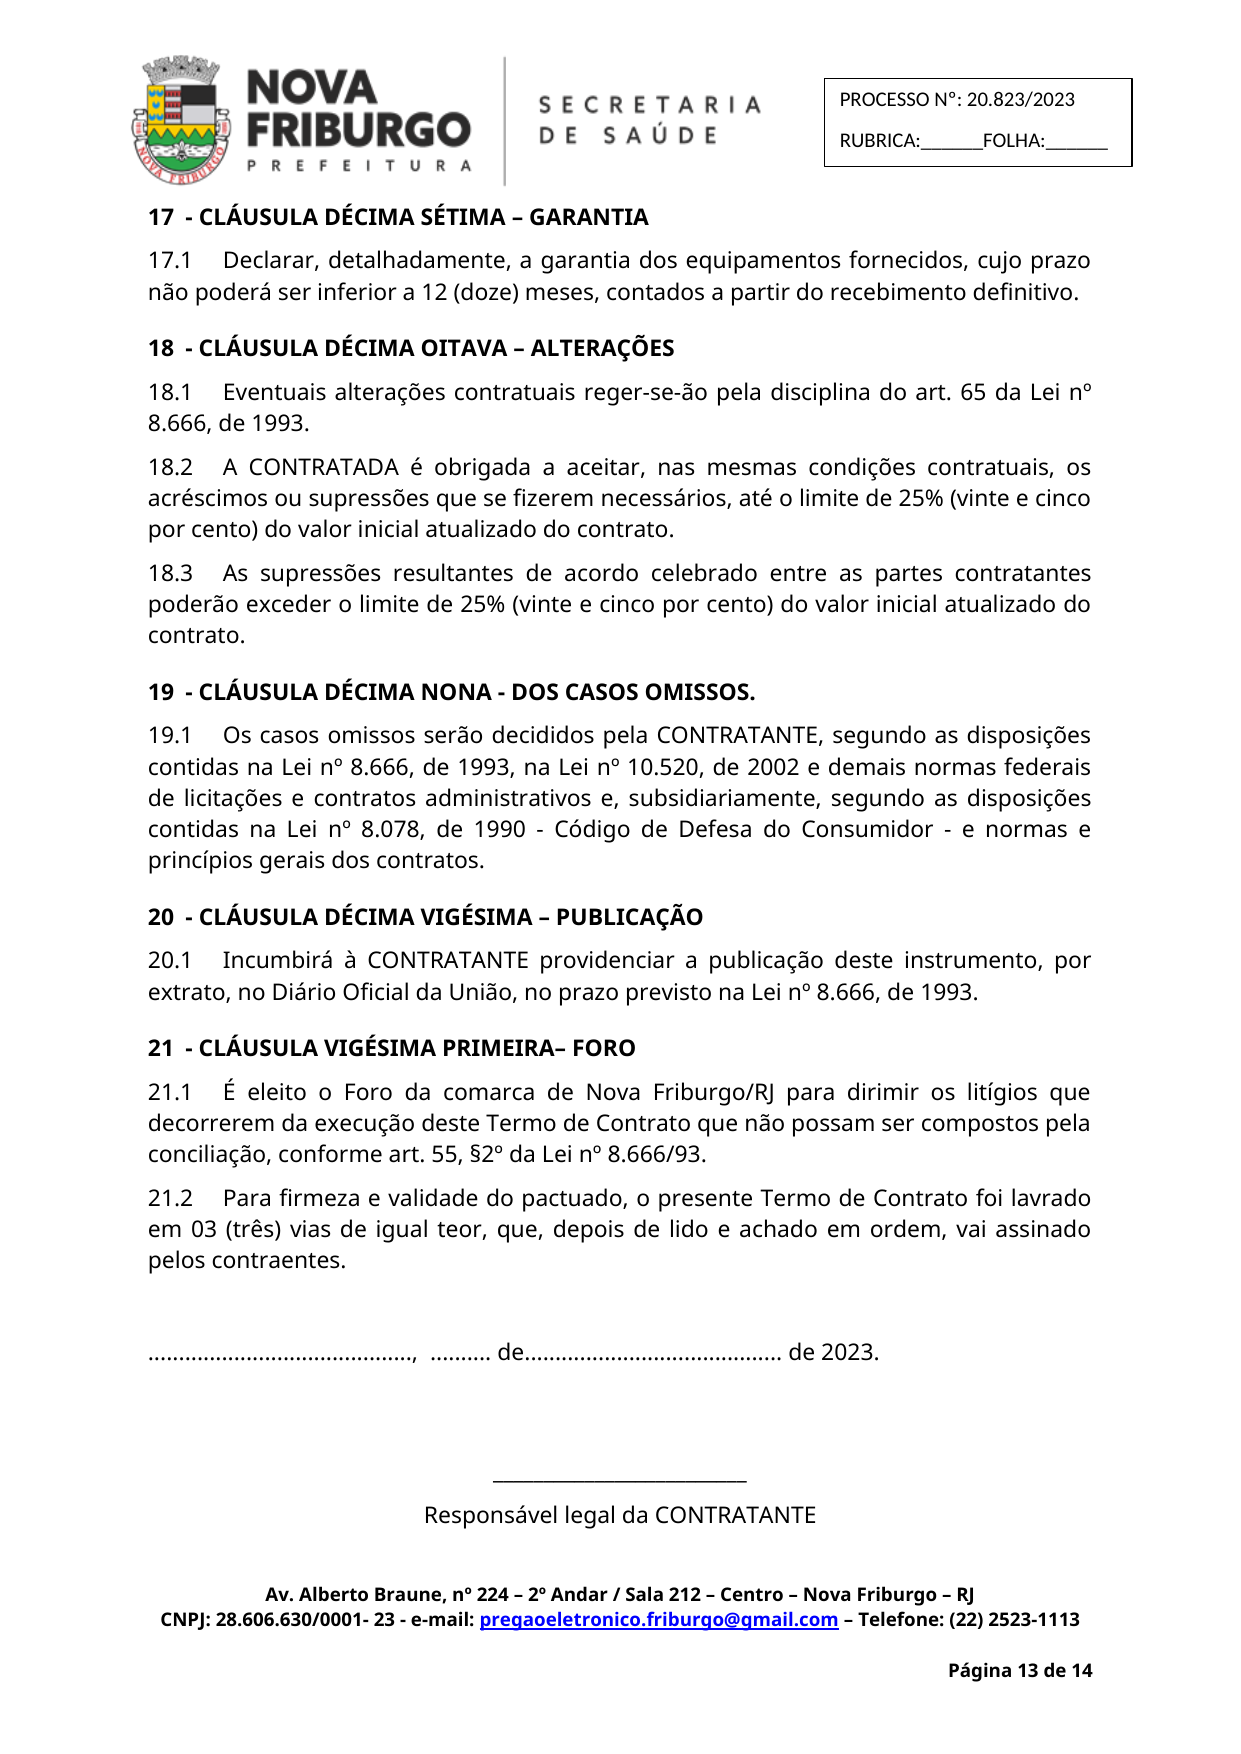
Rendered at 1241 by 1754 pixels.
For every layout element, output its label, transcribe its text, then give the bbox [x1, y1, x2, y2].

list A CONTRATADA é obrigada a aceitar, nas mesmas condições contratuais, os acréscimos ou supressões que se fizerem necessários, até o limite de 25% (vinte e cinco por cento) do valor inicial atualizado do contrato. [148, 450, 1092, 544]
list Declarar, detalhadamente, a garantia dos equipamentos fornecidos, cujo prazo não poderá ser inferior a 12 (doze) meses, contados a partir do recebimento definitivo. [148, 244, 1092, 307]
list - CLÁUSULA DÉCIMA NONA - DOS CASOS OMISSOS. [148, 675, 1092, 707]
list - CLÁUSULA VIGÉSIMA PRIMEIRA– FORO [148, 1032, 1092, 1063]
list Para firmeza e validade do pactuado, o presente Termo de Contrato foi lavrado em 03 (três) vias de igual teor, que, depois de lido e achado em ordem, vai assinado pelos contraentes. [148, 1182, 1092, 1275]
picture [118, 44, 779, 201]
text Responsável legal da CONTRATANTE [148, 1499, 1092, 1530]
list Incumbirá à CONTRATANTE providenciar a publicação deste instrumento, por extrato, no Diário Oficial da União, no prazo previsto na Lei nº 8.666, de 1993. [148, 944, 1092, 1007]
list É eleito o Foro da comarca de Nova Friburgo/RJ para dirimir os litígios que decorrerem da execução deste Termo de Contrato que não possam ser compostos pela conciliação, conforme art. 55, §2º da Lei nº 8.666/93. [148, 1075, 1092, 1169]
list As supressões resultantes de acordo celebrado entre as partes contratantes poderão exceder o limite de 25% (vinte e cinco por cento) do valor inicial atualizado do contrato. [148, 557, 1092, 650]
list - CLÁUSULA DÉCIMA OITAVA – ALTERAÇÕES [148, 332, 1092, 363]
text ..........................................., .......... de.......................................... de 2023. [148, 1336, 1094, 1368]
list - CLÁUSULA DÉCIMA VIGÉSIMA – PUBLICAÇÃO [148, 900, 1092, 932]
list - CLÁUSULA DÉCIMA SÉTIMA – GARANTIA [148, 200, 1092, 232]
list Eventuais alterações contratuais reger-se-ão pela disciplina do art. 65 da Lei nº 8.666, de 1993. [148, 375, 1092, 438]
list Os casos omissos serão decididos pela CONTRATANTE, segundo as disposições contidas na Lei nº 8.666, de 1993, na Lei nº 10.520, de 2002 e demais normas federais de licitações e contratos administrativos e, subsidiariamente, segundo as disposições contidas na Lei nº 8.078, de 1990 - Código de Defesa do Consumidor - e normas e princípios gerais dos contratos. [148, 719, 1092, 875]
text _________________________ [148, 1455, 1092, 1486]
